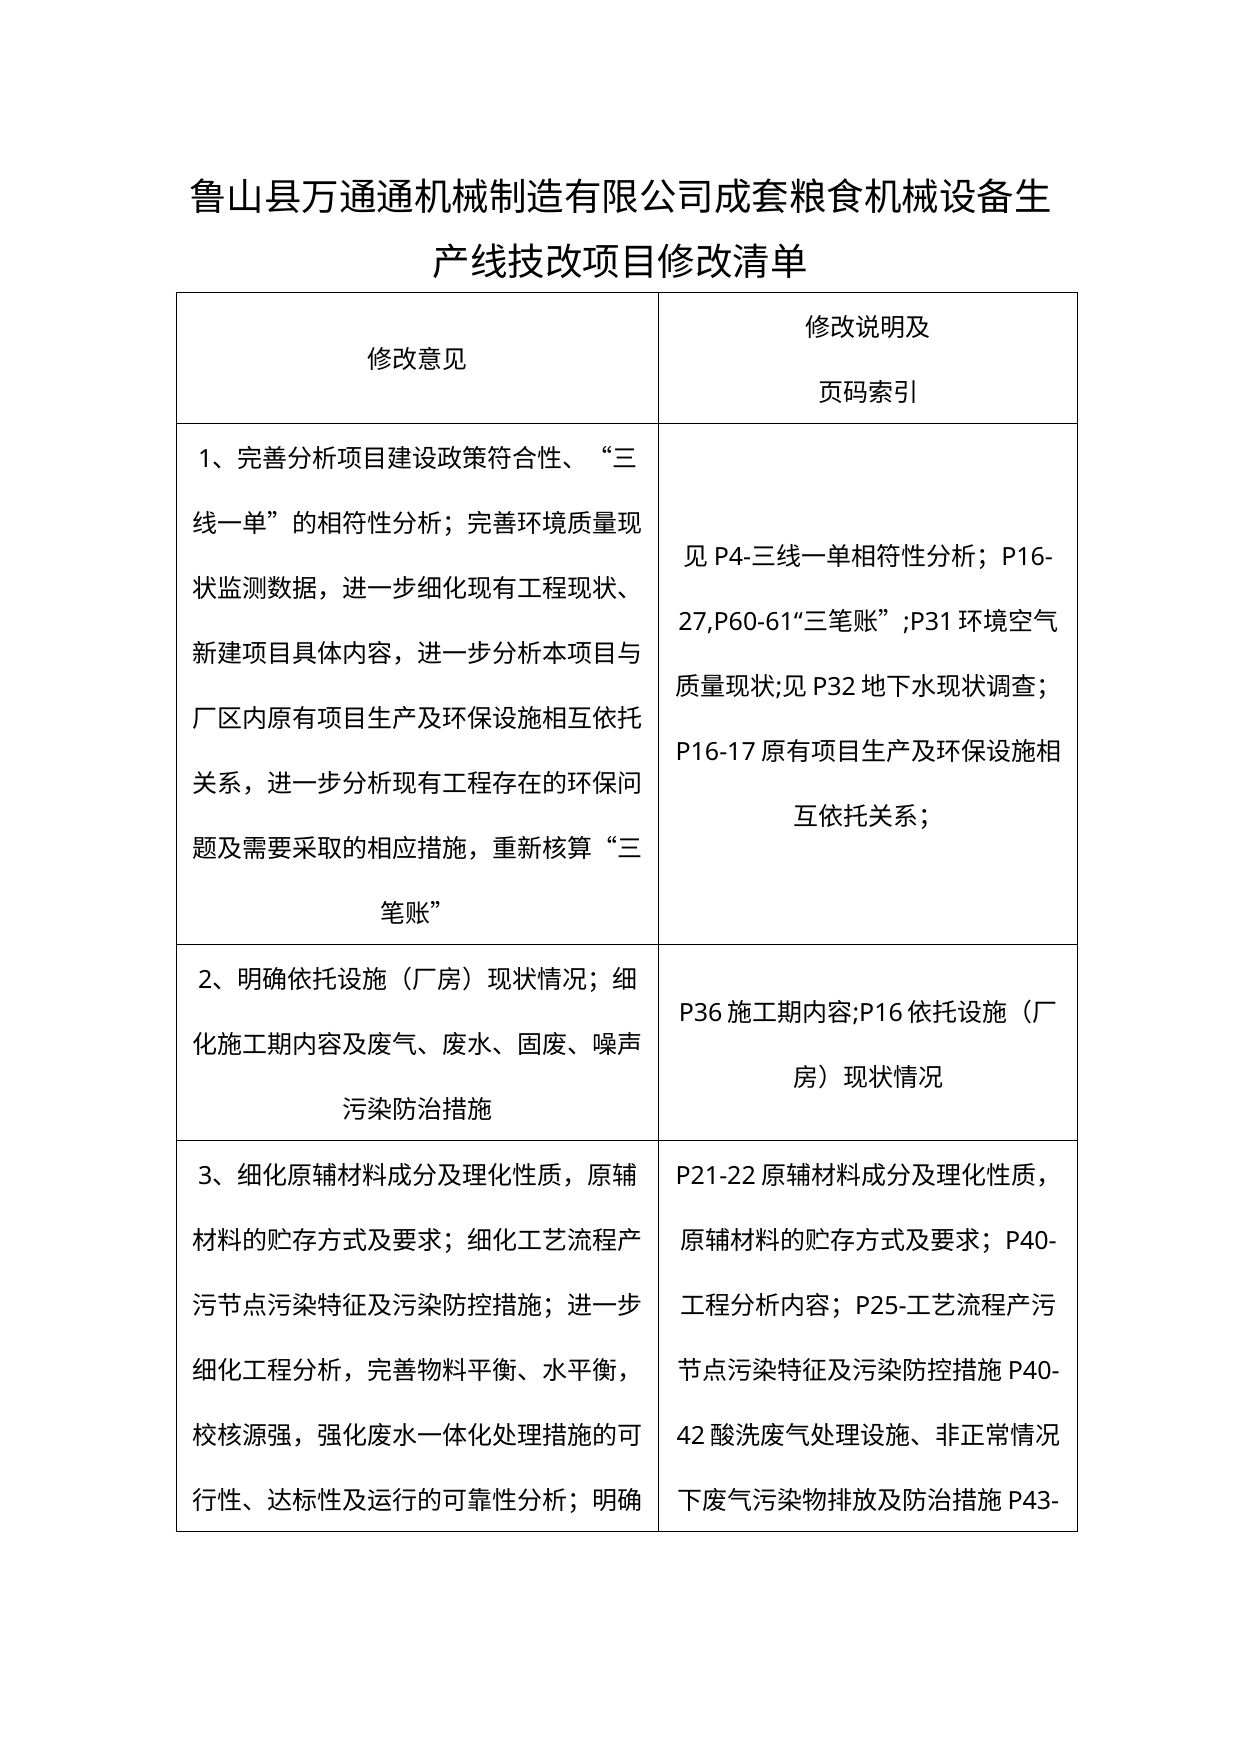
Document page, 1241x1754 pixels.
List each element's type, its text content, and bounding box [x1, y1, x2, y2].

table_cell 2、明确依托设施（厂房）现状情况；细化施工期内容及废气、废水、固废、噪声污染防治措施 [177, 945, 658, 1140]
table_header 修改意见 [177, 293, 658, 423]
table_cell P36施工期内容;P16依托设施（厂房）现状情况 [659, 945, 1077, 1140]
text 鲁山县万通通机械制造有限公司成套粮食机械设备生产线技改项目修改清单 [187, 162, 1053, 292]
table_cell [177, 1141, 658, 1531]
table_header 修改说明及 页码索引 [659, 293, 1077, 423]
table_cell 见P4-三线一单相符性分析；P16-27,P60-61“三笔账”;P31环境空气质量现状;见P32地下水现状调查；P16-17原有项目生产及环保设施相互依托关系； [659, 424, 1077, 944]
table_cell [659, 1141, 1077, 1531]
table_cell 1、完善分析项目建设政策符合性、“三线一单”的相符性分析；完善环境质量现状监测数据，进一步细化现有工程现状、新建项目具体内容，进一步分析本项目与厂区内原有项目生产及环保设施相互依托关系，进一步分析现有工程存在的环保问题及需要采取的相应措施，重新核算“三笔账” [177, 424, 658, 944]
